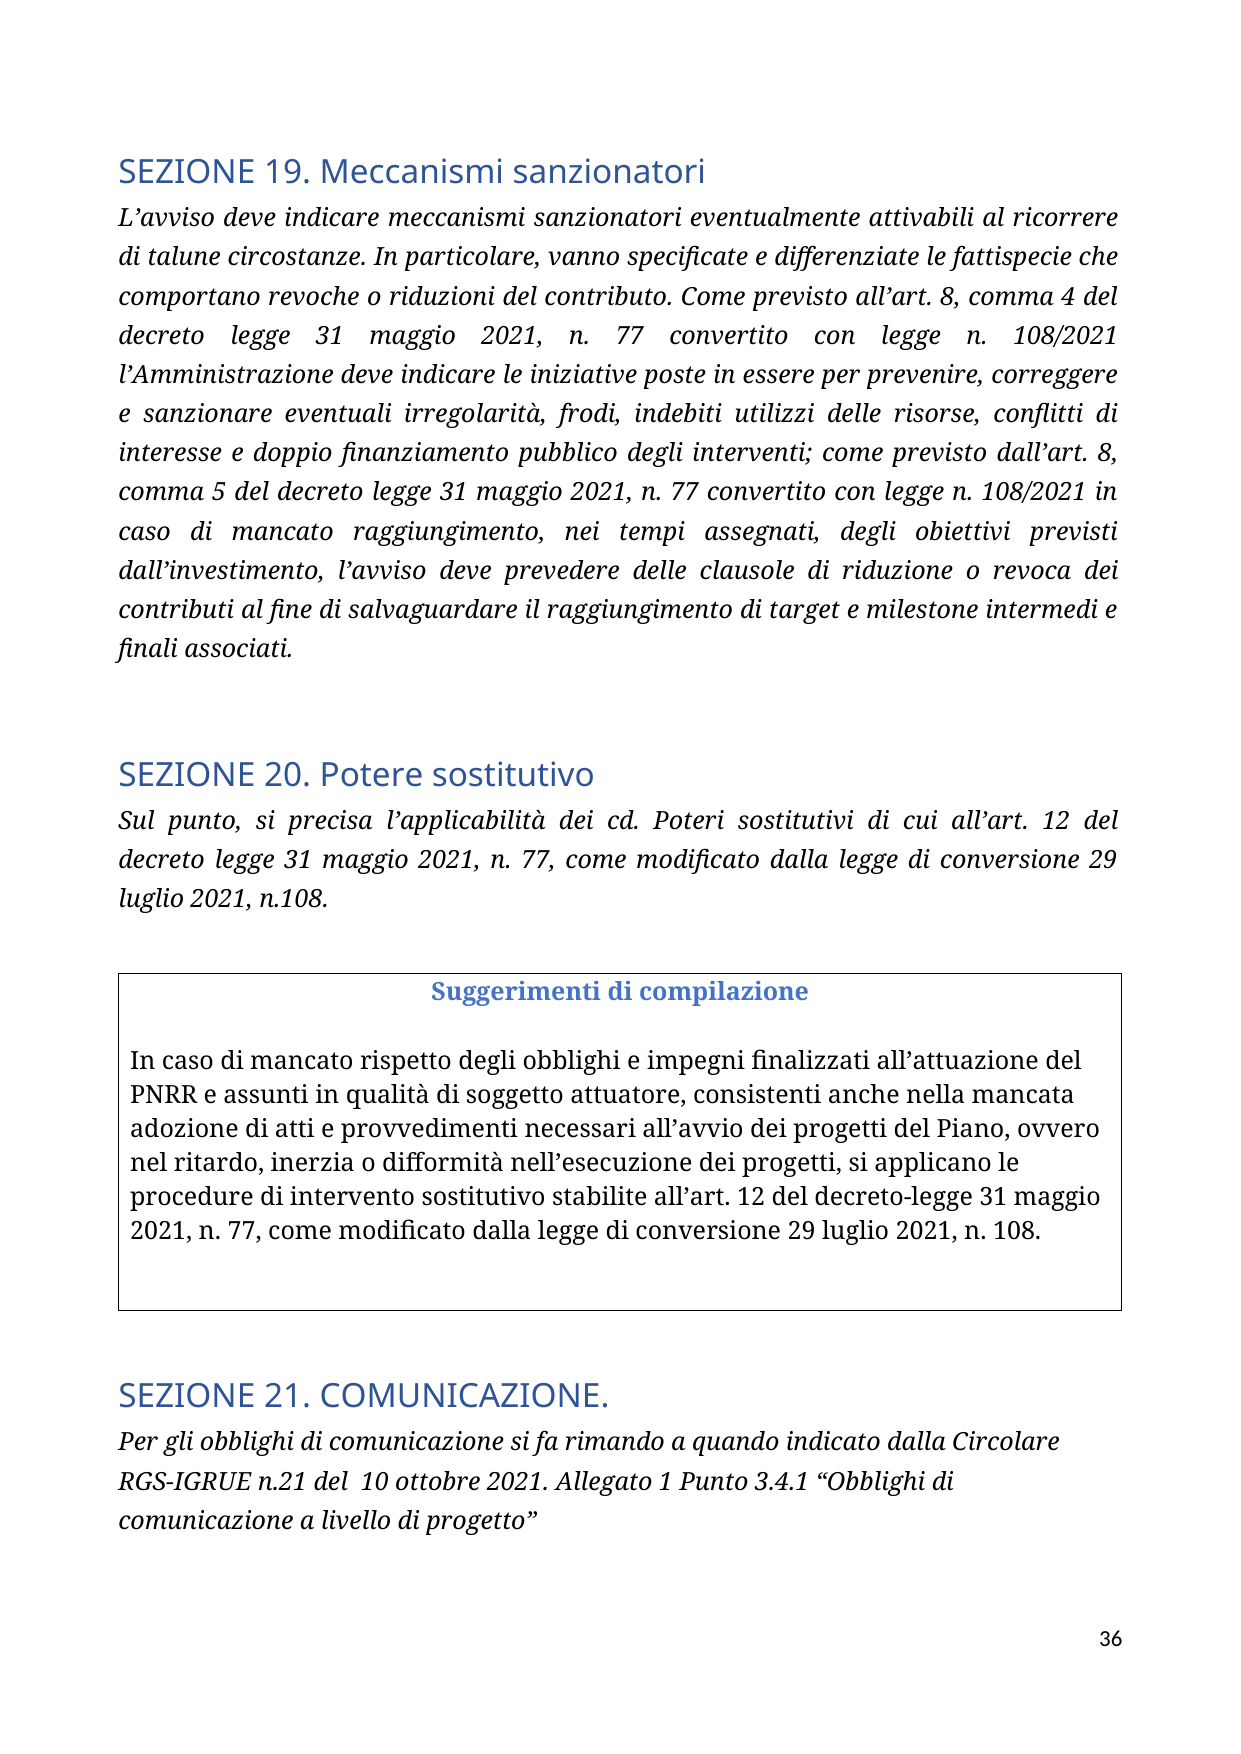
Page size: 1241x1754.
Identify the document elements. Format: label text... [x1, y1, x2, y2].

text Sul punto, si precisa l’applicabilità dei cd. Poteri sostitutivi di cui all’art. 12 del decreto legge 31 maggio 2021, n. 77, come modificato dalla legge di conversione 29 luglio 2021, n.108. [118, 803, 1122, 915]
table_header Suggerimenti di compilazione In caso di mancato rispetto degli obblighi e impegni finalizzati all’attuazione del PNRR e assunti in qualità di soggetto attuatore, consistenti anche nella mancata adozione di atti e provvedimenti necessari all’avvio dei progetti del Piano, ovvero nel ritardo, inerzia o difformità nell’esecuzione dei progetti, si applicano le procedure di intervento sostitutivo stabilite all’art. 12 del decreto-legge 31 maggio 2021, n. 77, come modificato dalla legge di conversione 29 luglio 2021, n. 108. [119, 974, 1121, 1310]
subtitle SEZIONE 21. COMUNICAZIONE. [118, 1372, 1122, 1417]
text L’avviso deve indicare meccanismi sanzionatori eventualmente attivabili al ricorrere di talune circostanze. In particolare, vanno specificate e differenziate le fattispecie che comportano revoche o riduzioni del contributo. Come previsto all’art. 8, comma 4 del decreto legge 31 maggio 2021, n. 77 convertito con legge n. 108/2021 l’Amministrazione deve indicare le iniziative poste in essere per prevenire, correggere e sanzionare eventuali irregolarità, frodi, indebiti utilizzi delle risorse, conflitti di interesse e doppio finanziamento pubblico degli interventi; come previsto dall’art. 8, comma 5 del decreto legge 31 maggio 2021, n. 77 convertito con legge n. 108/2021 in caso di mancato raggiungimento, nei tempi assegnati, degli obiettivi previsti dall’investimento, l’avviso deve prevedere delle clausole di riduzione o revoca dei contributi al fine di salvaguardare il raggiungimento di target e milestone intermedi e finali associati. [118, 200, 1122, 665]
subtitle SEZIONE 20. Potere sostitutivo [118, 751, 1122, 796]
text Per gli obblighi di comunicazione si fa rimando a quando indicato dalla Circolare RGS-IGRUE n.21 del 10 ottobre 2021. Allegato 1 Punto 3.4.1 “Obblighi di comunicazione a livello di progetto” [118, 1424, 1122, 1536]
subtitle SEZIONE 19. Meccanismi sanzionatori [118, 148, 1122, 193]
